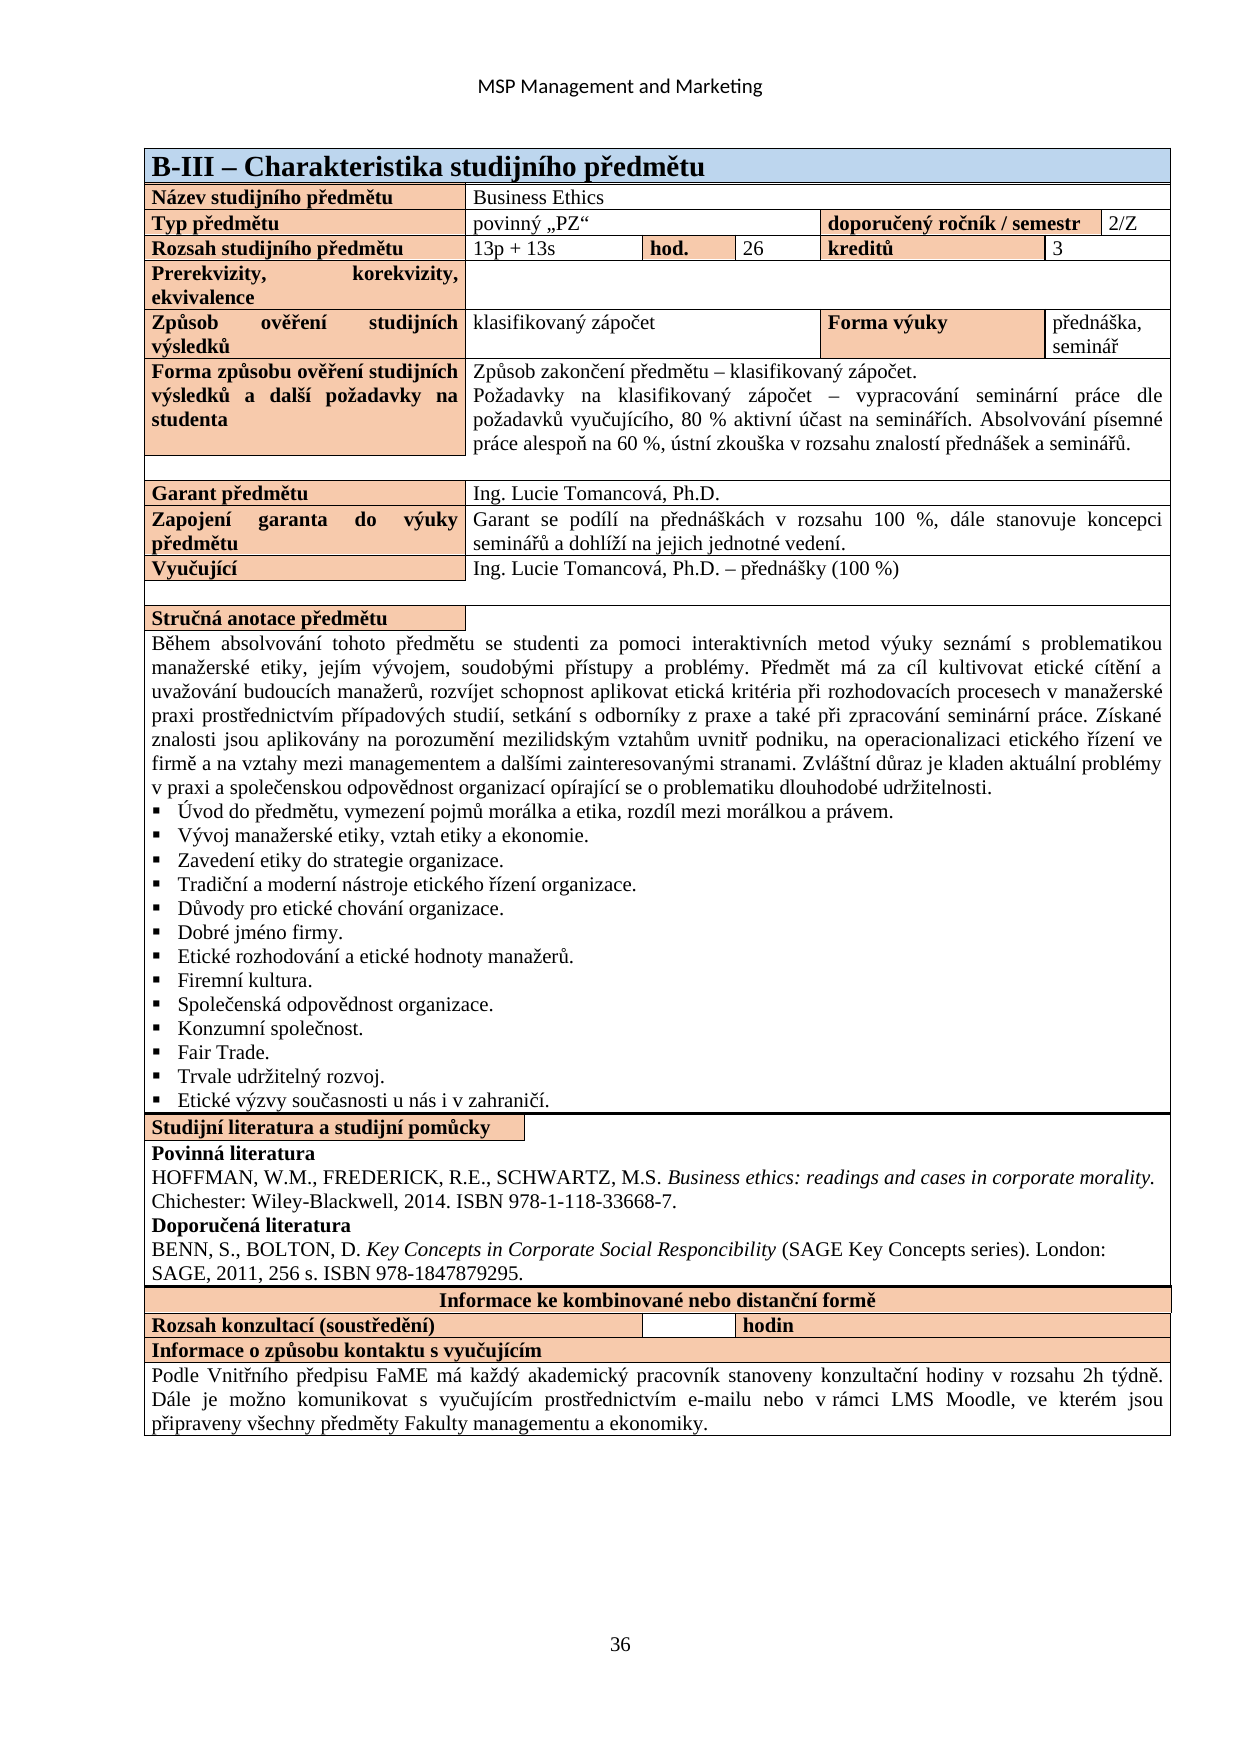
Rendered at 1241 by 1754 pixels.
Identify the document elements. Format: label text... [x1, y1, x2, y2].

table_cell Povinná literatura HOFFMAN, W.M., FREDERICK, R.E., SCHWARTZ, M.S. Business ethics: readings and cases in corporate morality. Chichester: Wiley-Blackwell, 2014. ISBN 978-1-118-33668-7. Doporučená literatura BENN, S., BOLTON, D. Key Concepts in Corporate Social Responcibility (SAGE Key Concepts series). London: SAGE, 2011, 256 s. ISBN 978-1847879295. [145, 1140, 1170, 1285]
table_cell Stručná anotace předmětu [145, 606, 465, 630]
table_cell [145, 580, 1170, 605]
table_cell Rozsah konzultací (soustředění) [145, 1314, 642, 1337]
table_cell 13p + 13s [466, 236, 642, 259]
table_cell Způsob zakončení předmětu – klasifikovaný zápočet. Požadavky na klasifikovaný zápočet – vypracování seminární práce dle požadavků vyučujícího, 80 % aktivní účast na seminářích. Absolvování písemné práce alespoň na 60 %, ústní zkouška v rozsahu znalostí přednášek a seminářů. [466, 359, 1170, 455]
table_cell Informace ke kombinované nebo distanční formě [145, 1288, 1171, 1312]
table_cell Informace o způsobu kontaktu s vyučujícím [145, 1338, 1170, 1362]
table_cell Prerekvizity, korekvizity, ekvivalence [145, 261, 465, 309]
table_cell [643, 1314, 735, 1337]
table_cell [145, 455, 1170, 480]
table_cell Během absolvování tohoto předmětu se studenti za pomoci interaktivních metod výuky seznámí s problematikou manažerské etiky, jejím vývojem, soudobými přístupy a problémy. Předmět má za cíl kultivovat etické cítění a uvažování budoucích manažerů, rozvíjet schopnost aplikovat etická kritéria při rozhodovacích procesech v manažerské praxi prostřednictvím případových studií, setkání s odborníky z praxe a také při zpracování seminární práce. Získané znalosti jsou aplikovány na porozumění mezilidským vztahům uvnitř podniku, na operacionalizaci etického řízení ve firmě a na vztahy mezi managementem a dalšími zainteresovanými stranami. Zvláštní důraz je kladen aktuální problémy v praxi a společenskou odpovědnost organizací opírající se o problematiku dlouhodobé udržitelnosti. Úvod do předmětu, vymezení pojmů morálka a etika, rozdíl mezi morálkou a právem. Vývoj manažerské etiky, vztah etiky a ekonomie. Zavedení etiky do strategie organizace. Tradiční a moderní nástroje etického řízení organizace. Důvody pro etické chování organizace. Dobré jméno firmy. Etické rozhodování a etické hodnoty manažerů. Firemní kultura. Společenská odpovědnost organizace. Konzumní společnost. Fair Trade. Trvale udržitelný rozvoj. Etické výzvy současnosti u nás i v zahraničí. [145, 630, 1170, 1112]
table_cell kreditů [821, 236, 1044, 259]
table_cell přednáška, seminář [1046, 310, 1170, 358]
table_cell Studijní literatura a studijní pomůcky [145, 1115, 524, 1140]
table_cell [466, 606, 1170, 630]
table_cell Business Ethics [466, 185, 1170, 209]
table_cell povinný „PZ“ [466, 210, 820, 234]
table_cell hodin [736, 1314, 1170, 1337]
table_cell Ing. Lucie Tomancová, Ph.D. – přednášky (100 %) [466, 556, 1170, 580]
table_cell Zapojení garanta do výuky předmětu [145, 506, 465, 554]
table_cell doporučený ročník / semestr [821, 210, 1101, 234]
table_cell Forma výuky [821, 310, 1044, 358]
table_cell Garant se podílí na přednáškách v rozsahu 100 %, dále stanovuje koncepci seminářů a dohlíží na jejich jednotné vedení. [466, 506, 1170, 554]
table_cell B-III – Charakteristika studijního předmětu [145, 149, 1170, 182]
table_cell 26 [736, 236, 820, 259]
table_cell Název studijního předmětu [145, 185, 465, 209]
table_cell Způsob ověření studijních výsledků [145, 310, 465, 358]
table_cell [525, 1115, 1170, 1140]
table_cell 3 [1046, 236, 1170, 259]
table_cell Forma způsobu ověření studijních výsledků a další požadavky na studenta [145, 359, 465, 455]
table_cell hod. [643, 236, 735, 259]
table_cell Typ předmětu [145, 210, 465, 234]
table_cell Vyučující [145, 556, 465, 580]
table_cell klasifikovaný zápočet [466, 310, 820, 358]
table_cell Garant předmětu [145, 481, 465, 505]
table_cell Podle Vnitřního předpisu FaME má každý akademický pracovník stanoveny konzultační hodiny v rozsahu 2h týdně. Dále je možno komunikovat s vyučujícím prostřednictvím e-mailu nebo v rámci LMS Moodle, ve kterém jsou připraveny všechny předměty Fakulty managementu a ekonomiky. [145, 1363, 1170, 1435]
table_cell [466, 261, 1170, 309]
table_cell Rozsah studijního předmětu [145, 236, 465, 259]
table_cell Ing. Lucie Tomancová, Ph.D. [466, 481, 1170, 505]
table_cell 2/Z [1102, 210, 1170, 234]
